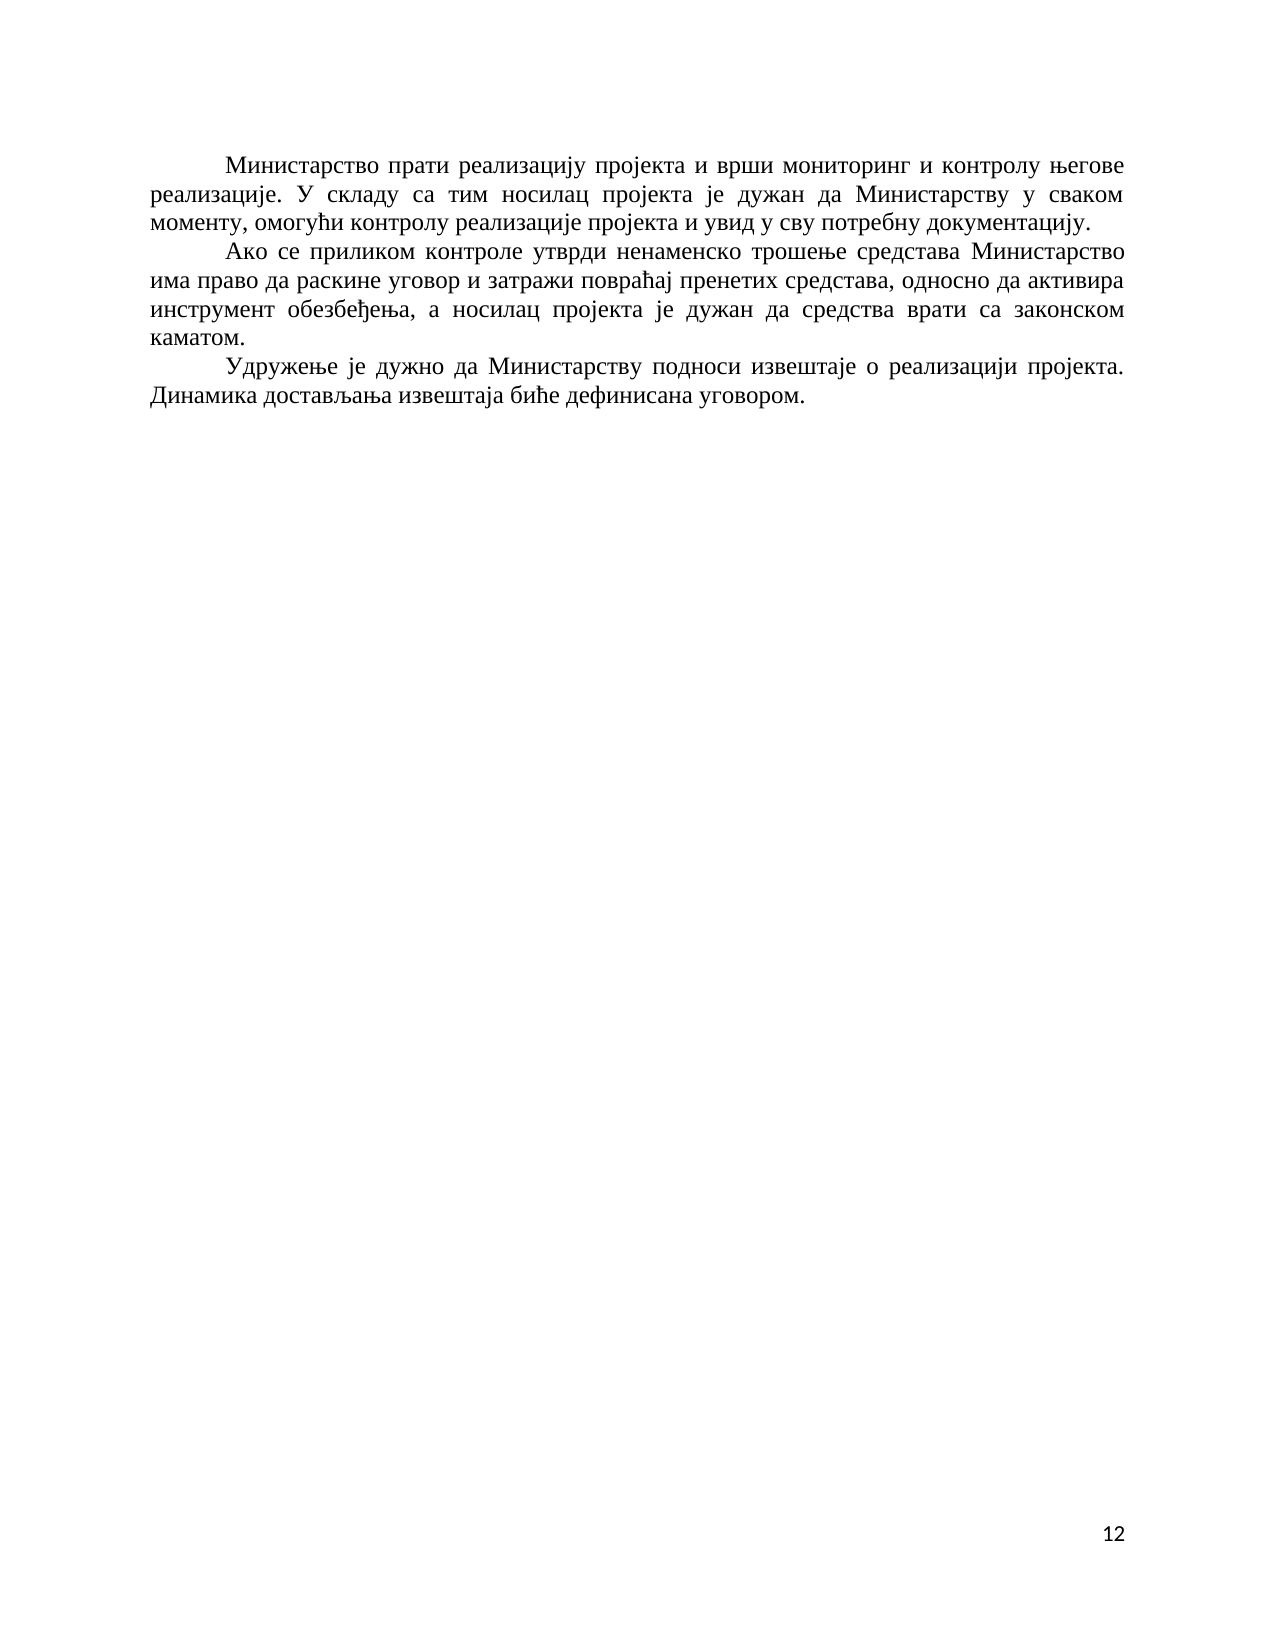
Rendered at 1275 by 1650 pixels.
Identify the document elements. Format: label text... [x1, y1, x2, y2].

text Ако се приликом контроле утврди ненаменско трошење средстава Министарство има право да раскине уговор и затражи повраћај пренетих средстава, односно да активира инструмент обезбеђења, а носилац пројекта је дужан да средства врати са законском каматом. [150, 236, 1125, 351]
text Удружење је дужно да Министарству подноси извештаје о реализацији пројекта. Динамика достављања извештаја биће дефинисана уговором. [150, 351, 1125, 409]
text Министарство прати реализацију пројекта и врши мониторинг и контролу његове реализације. У складу са тим носилац пројекта је дужан да Министарству у сваком моменту, омогући контролу реализације пројекта и увид у сву потребну документацију. [150, 150, 1125, 236]
